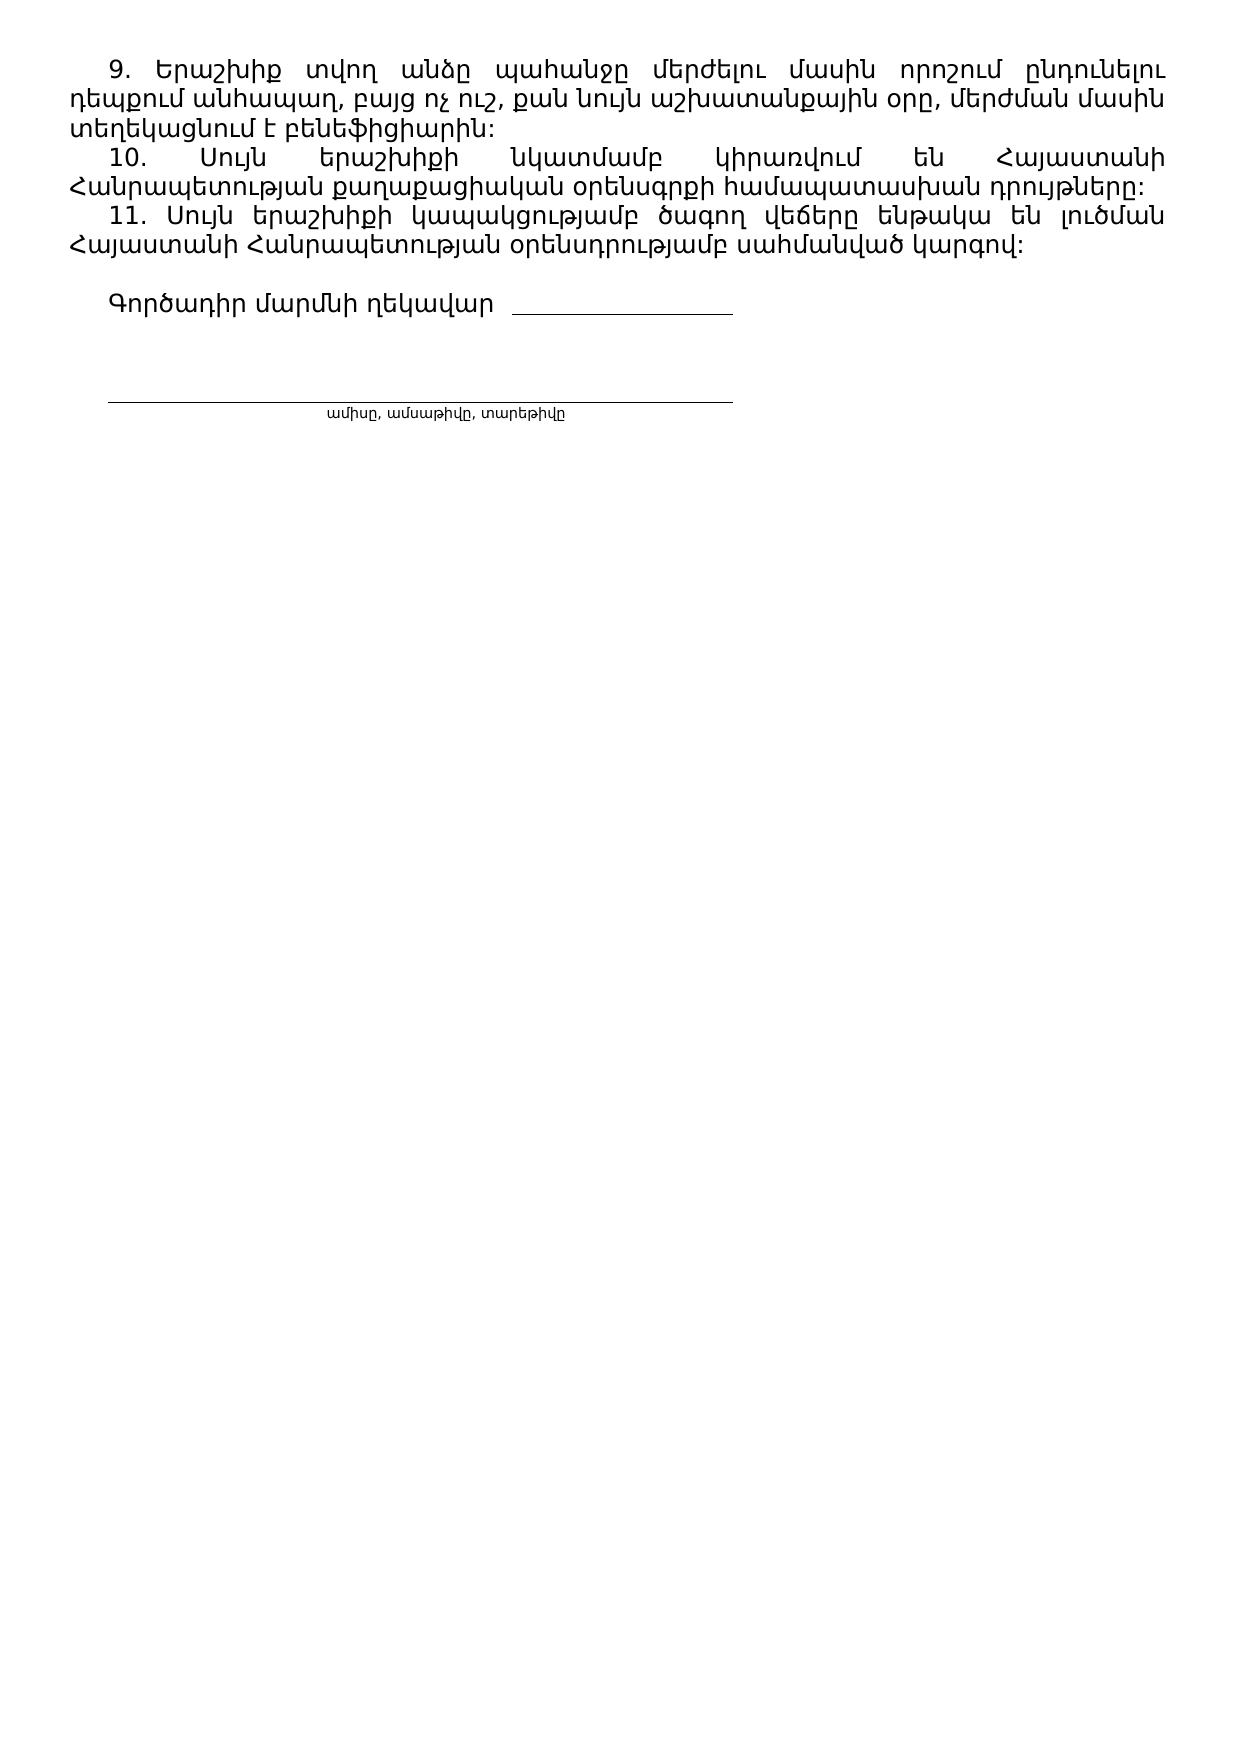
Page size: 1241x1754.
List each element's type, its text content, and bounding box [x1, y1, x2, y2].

text Գործադիր մարմնի ղեկավար [69, 289, 1167, 318]
text ամիսը, ամսաթիվը, տարեթիվը [69, 405, 1167, 434]
text 9. Երաշխիք տվող անձը պահանջը մերժելու մասին որոշում ընդունելու դեպքում անհապաղ, բայց ոչ ուշ, քան նույն աշխատանքային օրը, մերժման մասին տեղեկացնում է բենեֆիցիարին: [69, 56, 1167, 143]
text 11. Սույն երաշխիքի կապակցությամբ ծագող վեճերը ենթակա են լուծման Հայաստանի Հանրապետության օրենսդրությամբ սահմանված կարգով: [69, 201, 1167, 260]
text 10. Սույն երաշխիքի նկատմամբ կիրառվում են Հայաստանի Հանրապետության քաղաքացիական օրենսգրքի համապատասխան դրույթները: [69, 143, 1167, 201]
